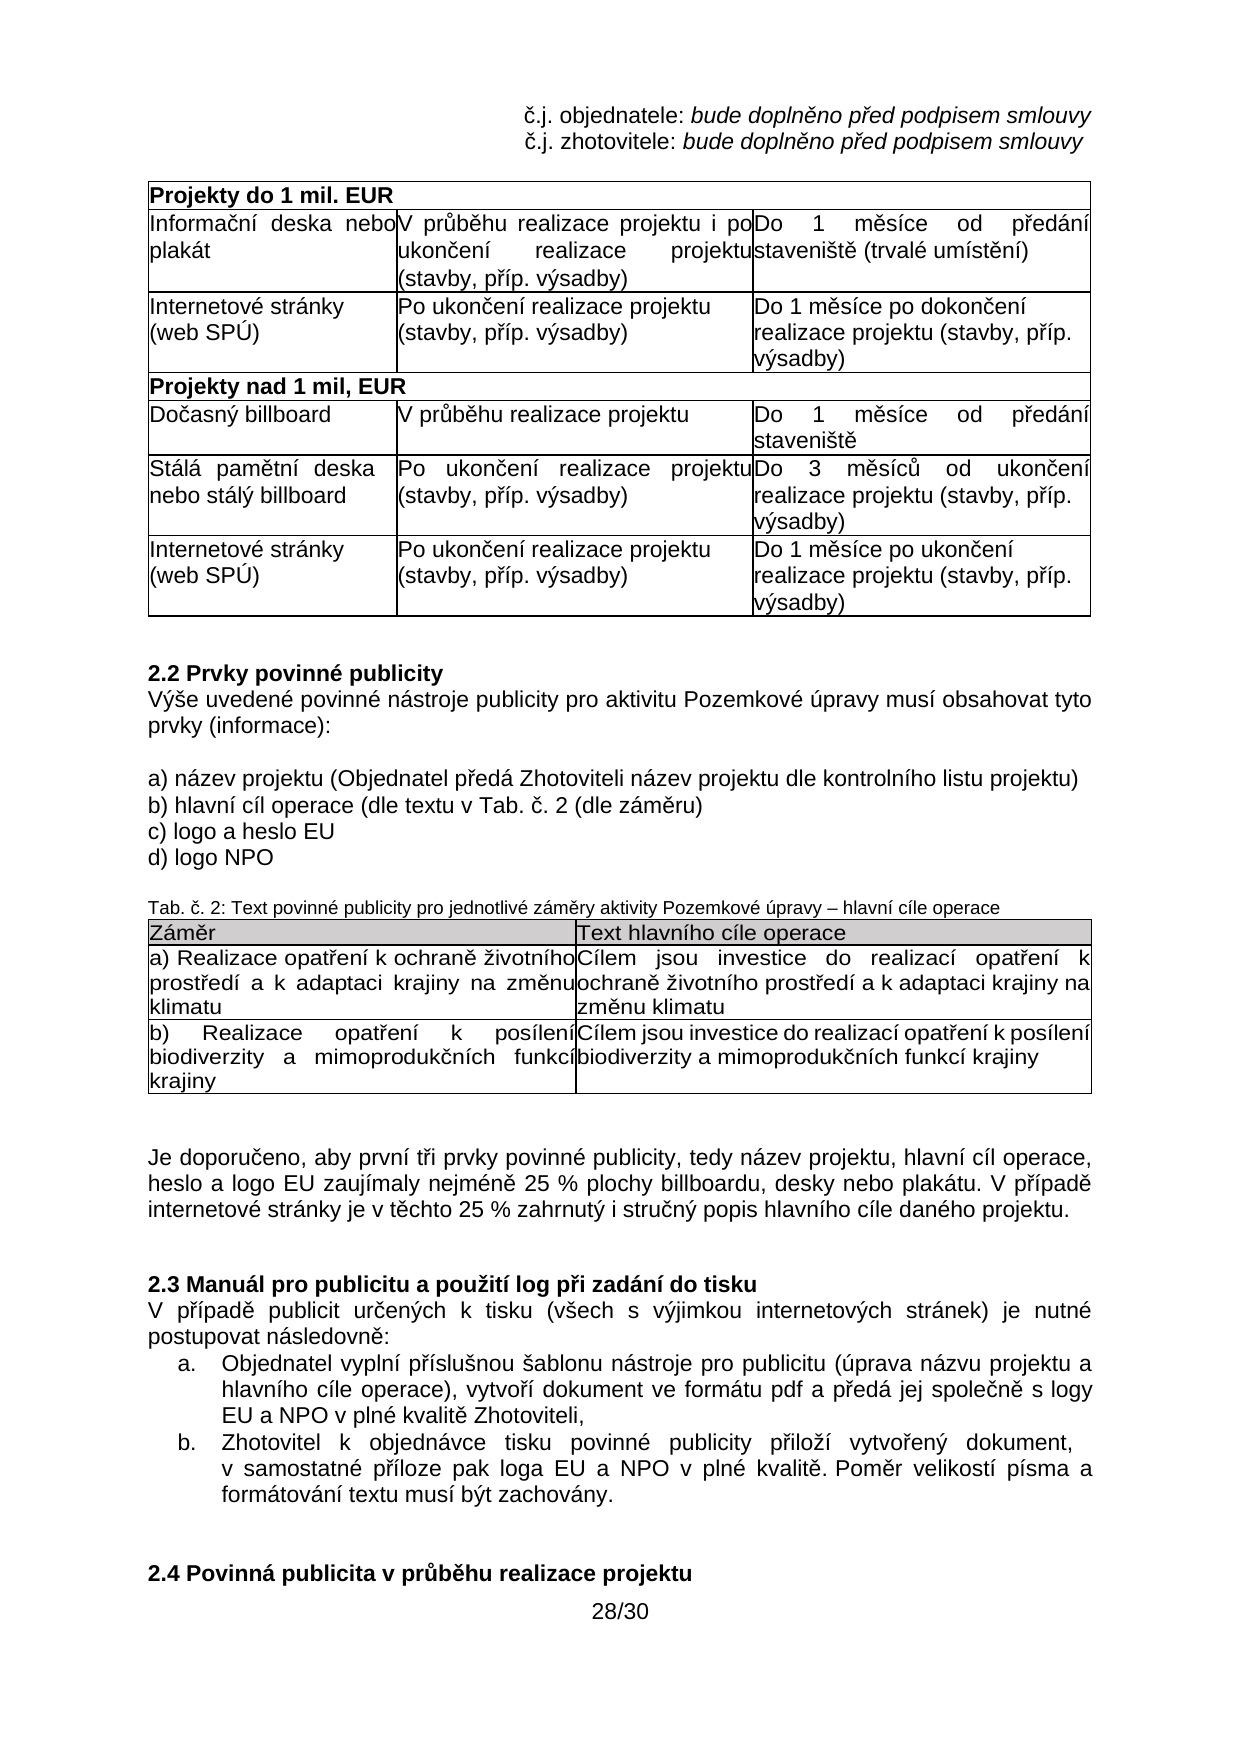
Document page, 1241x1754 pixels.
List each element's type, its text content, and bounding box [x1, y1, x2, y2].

table_cell Projekty do 1 mil. EUR [149, 182, 1090, 209]
table_cell Dočasný billboard [149, 401, 396, 454]
table_cell Po ukončení realizace projektu (stavby, příp. výsadby) [398, 456, 752, 534]
text c) logo a heslo EU [148, 818, 1093, 844]
text Výše uvedené povinné nástroje publicity pro aktivitu Pozemkové úpravy musí obsahovat tyto prvky (informace): [148, 686, 1093, 739]
text Tab. č. 2: Text povinné publicity pro jednotlivé záměry aktivity Pozemkové úpravy – hlavní cíle operace [148, 897, 1093, 918]
text Je doporučeno, aby první tři prvky povinné publicity, tedy název projektu, hlavní cíl operace, heslo a logo EU zaujímaly nejméně 25 % plochy billboardu, desky nebo plakátu. V případě internetové stránky je v těchto 25 % zahrnutý i stručný popis hlavního cíle daného projektu. [148, 918, 1093, 1223]
table_cell Do 1 měsíce od předání staveniště (trvalé umístění) [754, 210, 1090, 291]
table_cell Do 3 měsíců od ukončení realizace projektu (stavby, příp. výsadby) [754, 456, 1090, 534]
text V případě publicit určených k tisku (všech s výjimkou internetových stránek) je nutné postupovat následovně: [148, 1297, 1093, 1349]
table_cell Internetové stránky (web SPÚ) [149, 536, 396, 615]
table_cell V průběhu realizace projektu [398, 401, 752, 454]
table_cell V průběhu realizace projektu i po ukončení realizace projektu (stavby, příp. výsadby) [398, 210, 752, 291]
table_cell Do 1 měsíce po dokončení realizace projektu (stavby, příp. výsadby) [754, 293, 1090, 372]
text a) název projektu (Objednatel předá Zhotoviteli název projektu dle kontrolního listu projektu) [148, 765, 1093, 792]
text 2.4 Povinná publicita v průběhu realizace projektu [148, 1560, 1093, 1587]
table_cell Projekty nad 1 mil, EUR [149, 373, 1090, 399]
list Objednatel vyplní příslušnou šablonu nástroje pro publicitu (úprava názvu projektu a hlavního cíle operace), vytvoří dokument ve formátu pdf a předá jej společně s logy EU a NPO v plné kvalitě Zhotoviteli, [177, 1349, 1093, 1429]
text 2.3 Manuál pro publicitu a použití log při zadání do tisku [148, 1271, 1093, 1297]
text 2.2 Prvky povinné publicity [148, 660, 1093, 686]
table_cell Po ukončení realizace projektu (stavby, příp. výsadby) [398, 536, 752, 615]
table_cell Do 1 měsíce po ukončení realizace projektu (stavby, příp. výsadby) [754, 536, 1090, 615]
list Zhotovitel k objednávce tisku povinné publicity přiloží vytvořený dokument, v samostatné příloze pak loga EU a NPO v plné kvalitě. Poměr velikostí písma a formátování textu musí být zachovány. [177, 1429, 1093, 1508]
table_cell Informační deska nebo plakát [149, 210, 396, 291]
table_cell Po ukončení realizace projektu (stavby, příp. výsadby) [398, 293, 752, 372]
table_cell Internetové stránky (web SPÚ) [149, 293, 396, 372]
table_cell Stálá pamětní deska nebo stálý billboard [149, 456, 396, 534]
table_cell Do 1 měsíce od předání staveniště [754, 401, 1090, 454]
text d) logo NPO [148, 844, 1093, 871]
text b) hlavní cíl operace (dle textu v Tab. č. 2 (dle záměru) [148, 792, 1093, 818]
